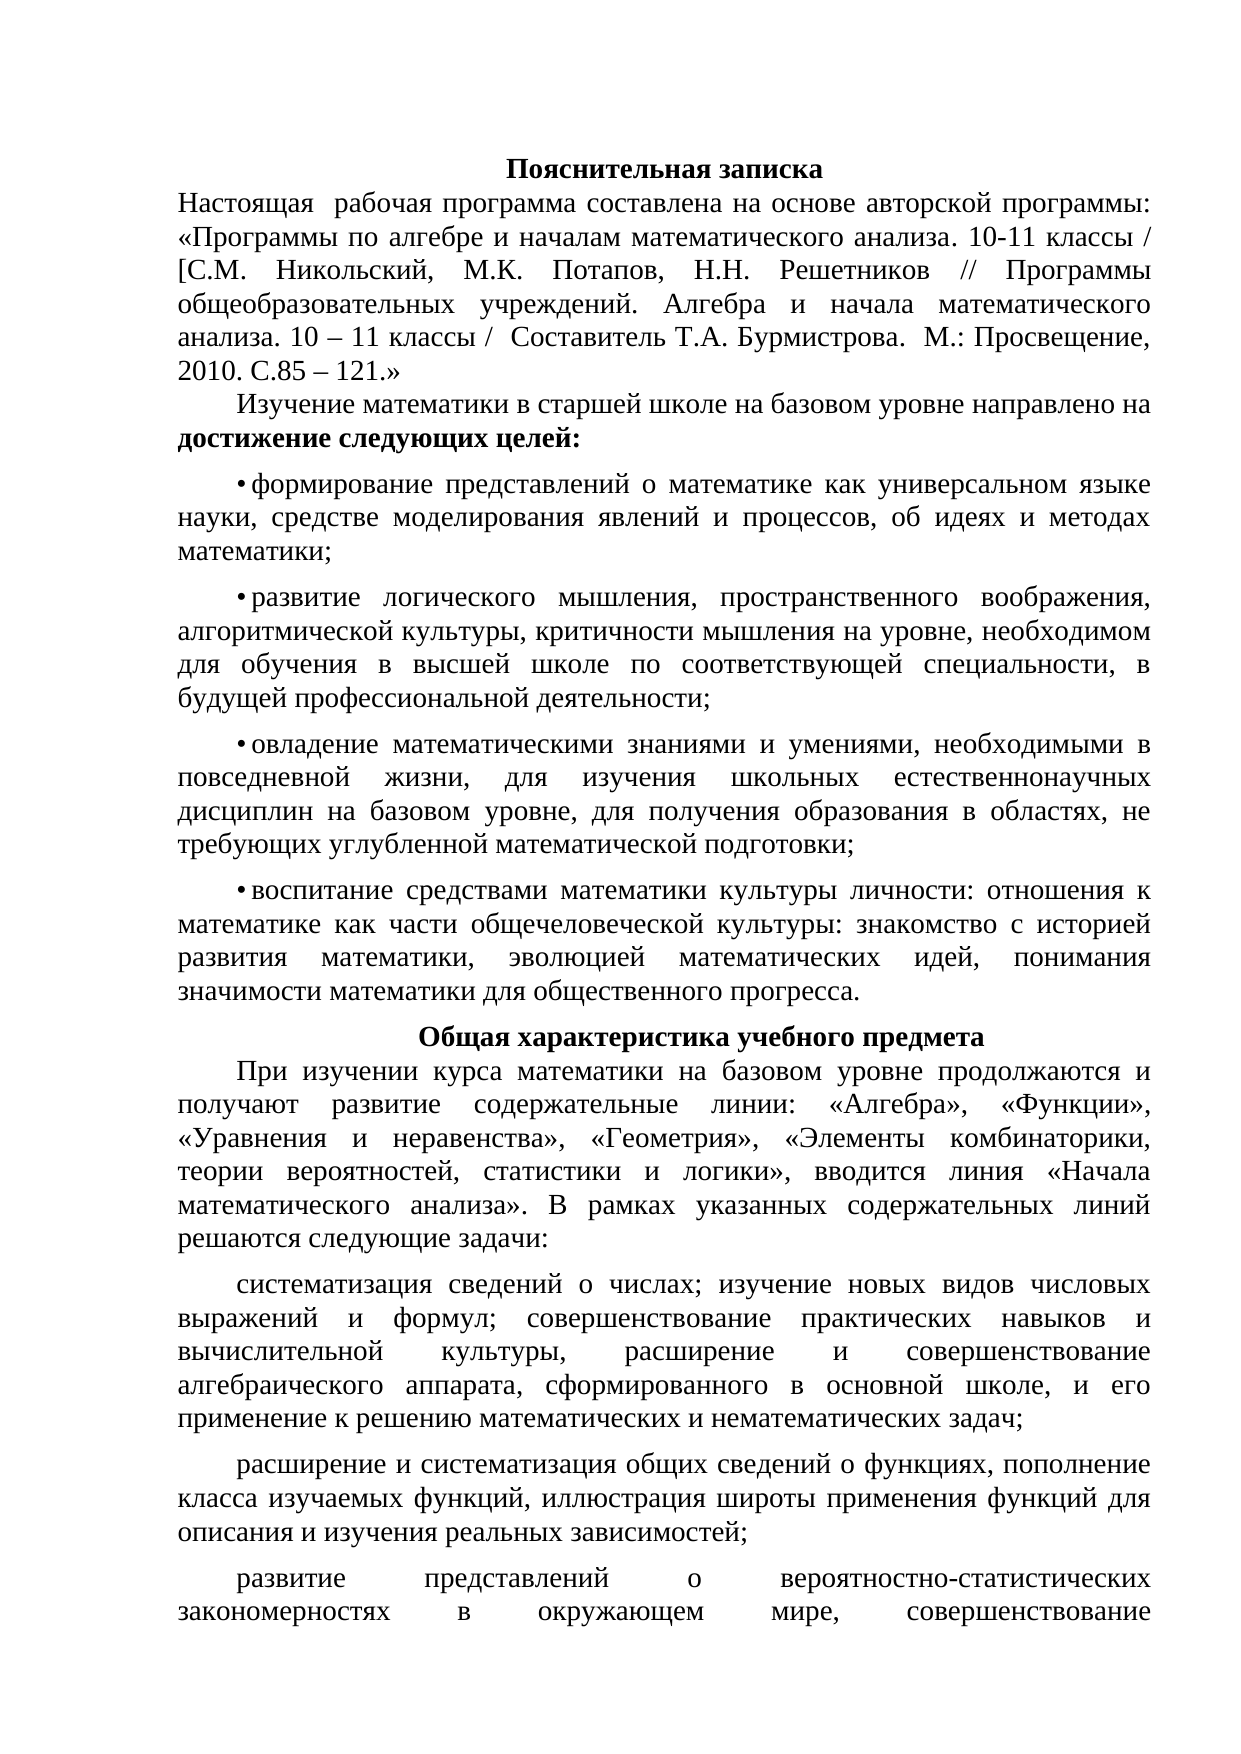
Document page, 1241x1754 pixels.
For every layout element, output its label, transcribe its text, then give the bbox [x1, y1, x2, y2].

text расширение и систематизация общих сведений о функциях, пополнение класса изучаемых функций, иллюстрация широты применения функций для описания и изучения реальных зависимостей; [177, 1447, 1152, 1547]
text Пояснительная записка [177, 152, 1152, 185]
text • формирование представлений о математике как универсальном языке науки, средстве моделирования явлений и процессов, об идеях и методах математики; [177, 466, 1152, 567]
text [177, 1560, 1152, 1627]
text Общая характеристика учебного предмета [177, 1019, 1152, 1053]
text • овладение математическими знаниями и умениями, необходимыми в повседневной жизни, для изучения школьных естественнонаучных дисциплин на базовом уровне, для получения образования в областях, не требующих углубленной математической подготовки; [177, 726, 1152, 860]
text Изучение математики в старшей школе на базовом уровне направлено на достижение следующих целей: [177, 386, 1152, 453]
text • развитие логического мышления, пространственного воображения, алгоритмической культуры, критичности мышления на уровне, необходимом для обучения в высшей школе по соответствующей специальности, в будущей профессиональной деятельности; [177, 579, 1152, 713]
text • воспитание средствами математики культуры личности: отношения к математике как части общечеловеческой культуры: знакомство с историей развития математики, эволюцией математических идей, понимания значимости математики для общественного прогресса. [177, 872, 1152, 1007]
text При изучении курса математики на базовом уровне продолжаются и получают развитие содержательные линии: «Алгебра», «Функции», «Уравнения и неравенства», «Геометрия», «Элементы комбинаторики, теории вероятностей, статистики и логики», вводится линия «Начала математического анализа». В рамках указанных содержательных линий решаются следующие задачи: [177, 1053, 1152, 1254]
text систематизация сведений о числах; изучение новых видов числовых выражений и формул; совершенствование практических навыков и вычислительной культуры, расширение и совершенствование алгебраического аппарата, сформированного в основной школе, и его применение к решению математических и нематематических задач; [177, 1266, 1152, 1434]
text Настоящая рабочая программа составлена на основе авторской программы: «Программы по алгебре и началам математического анализа. 10-11 классы / [С.М. Никольский, М.К. Потапов, Н.Н. Решетников // Программы общеобразовательных учреждений. Алгебра и начала математического анализа. 10 – 11 классы / Составитель Т.А. Бурмистрова. М.: Просвещение, 2010. С.85 – 121.» [177, 185, 1152, 386]
